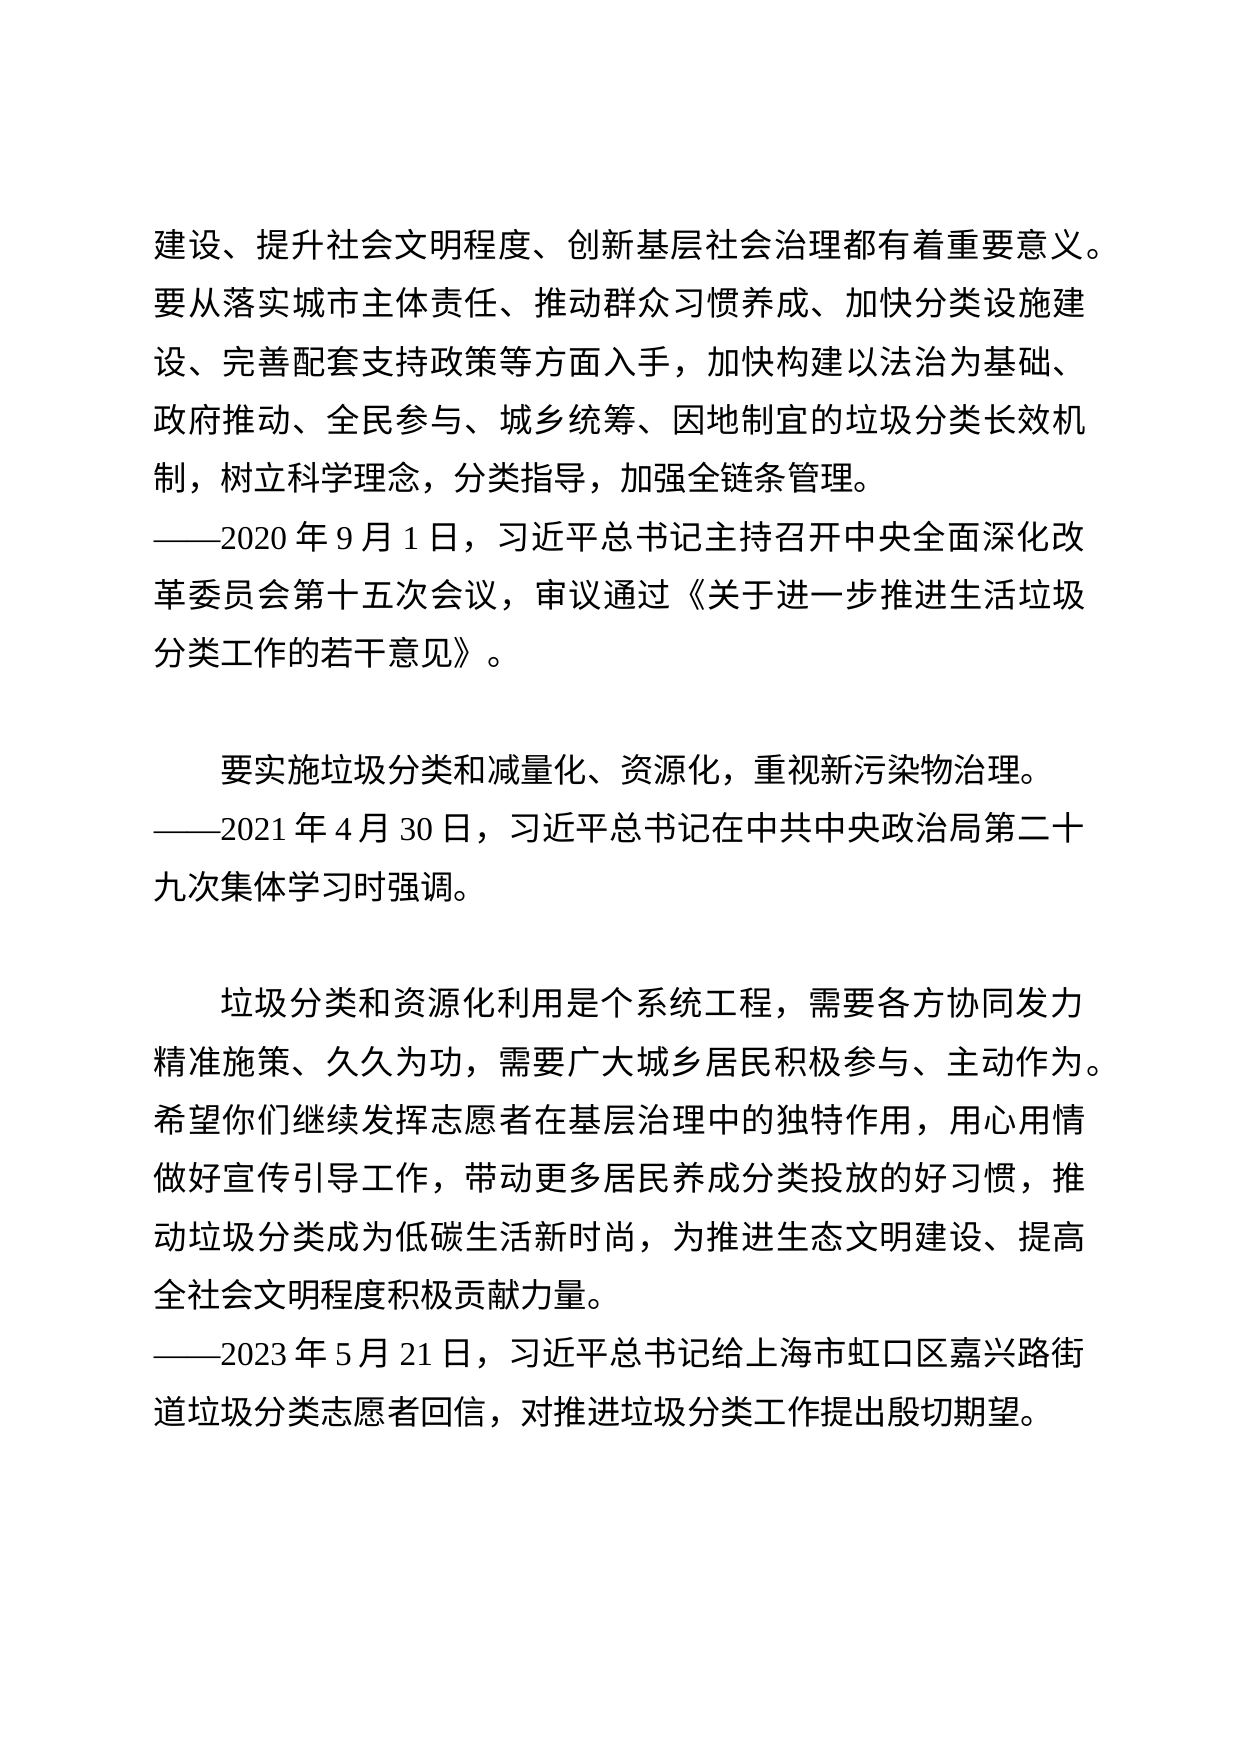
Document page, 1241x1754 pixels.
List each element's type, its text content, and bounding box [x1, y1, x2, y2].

text ——2023年5月21日，习近平总书记给上海市虹口区嘉兴路街道垃圾分类志愿者回信，对推进垃圾分类工作提出殷切期望。 [153, 1319, 1087, 1436]
text ——2021年4月30日，习近平总书记在中共中央政治局第二十九次集体学习时强调。 [153, 794, 1087, 911]
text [153, 211, 1087, 502]
text 要实施垃圾分类和减量化、资源化，重视新污染物治理。 [153, 736, 1087, 794]
text 垃圾分类和资源化利用是个系统工程，需要各方协同发力、精准施策、久久为功，需要广大城乡居民积极参与、主动作为。希望你们继续发挥志愿者在基层治理中的独特作用，用心用情做好宣传引导工作，带动更多居民养成分类投放的好习惯，推动垃圾分类成为低碳生活新时尚，为推进生态文明建设、提高全社会文明程度积极贡献力量。 [153, 969, 1087, 1319]
text ——2020年9月1日，习近平总书记主持召开中央全面深化改革委员会第十五次会议，审议通过《关于进一步推进生活垃圾分类工作的若干意见》。 [153, 502, 1087, 677]
